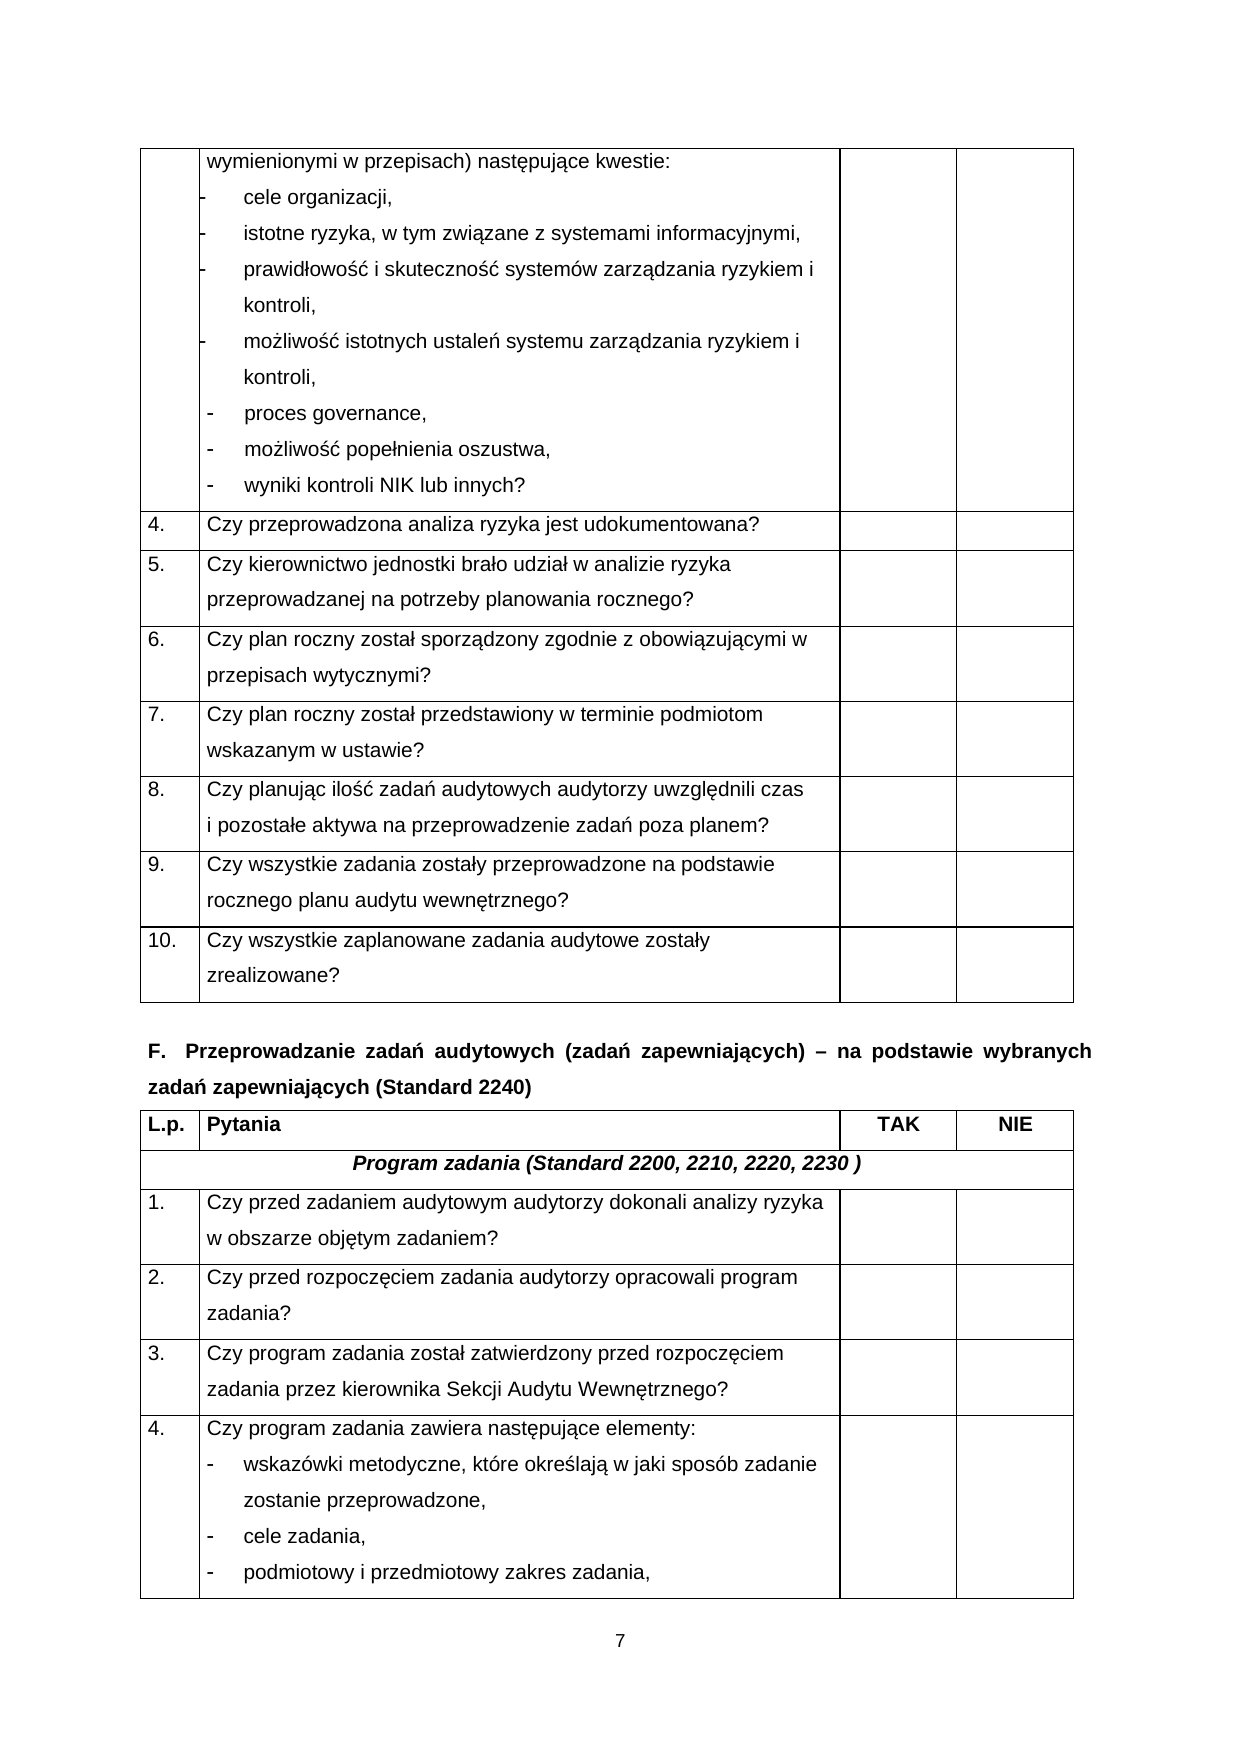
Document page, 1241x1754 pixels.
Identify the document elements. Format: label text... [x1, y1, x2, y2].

table_cell [957, 928, 1073, 1002]
table_cell [841, 1265, 956, 1339]
table_cell [957, 852, 1073, 926]
table_cell Czy program zadania został zatwierdzony przed rozpoczęciem zadania przez kierownika Sekcji Audytu Wewnętrznego? [200, 1340, 839, 1414]
table_cell Czy przeprowadzona analiza ryzyka jest udokumentowana? [200, 512, 839, 550]
table_cell Czy kierownictwo jednostki brało udział w analizie ryzyka przeprowadzanej na potrzeby planowania rocznego? [200, 551, 839, 626]
table_cell [141, 1416, 199, 1598]
table_cell Czy plan roczny został sporządzony zgodnie z obowiązującymi w przepisach wytycznymi? [200, 627, 839, 701]
table_cell [141, 551, 199, 626]
table_cell [141, 1340, 199, 1414]
table_cell [841, 512, 956, 550]
table_header Pytania [200, 1111, 839, 1150]
table_cell Czy przed zadaniem audytowym audytorzy dokonali analizy ryzyka w obszarze objętym zadaniem? [200, 1190, 839, 1264]
table_cell Program zadania (Standard 2200, 2210, 2220, 2230 ) [141, 1151, 1073, 1189]
table_cell [141, 149, 199, 511]
table_cell [141, 1190, 199, 1264]
table_cell [841, 1190, 956, 1264]
table_cell Czy plan roczny został przedstawiony w terminie podmiotom wskazanym w ustawie? [200, 702, 839, 776]
table_cell [957, 512, 1073, 550]
table_cell Czy przed rozpoczęciem zadania audytorzy opracowali program zadania? [200, 1265, 839, 1339]
table_cell [841, 702, 956, 776]
table_cell [141, 777, 199, 851]
table_cell Czy wszystkie zaplanowane zadania audytowe zostały zrealizowane? [200, 928, 839, 1002]
table_cell [841, 928, 956, 1002]
table_cell [841, 1340, 956, 1414]
table_cell [957, 149, 1073, 511]
subtitle Przeprowadzanie zadań audytowych (zadań zapewniających) – na podstawie wybranych zadań zapewniających (Standard 2240) [148, 1038, 1093, 1098]
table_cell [200, 149, 839, 511]
table_cell [957, 1265, 1073, 1339]
table_header NIE [957, 1111, 1073, 1150]
table_cell [957, 627, 1073, 701]
table_cell [141, 512, 199, 550]
table_cell [841, 1416, 956, 1598]
table_cell Czy wszystkie zadania zostały przeprowadzone na podstawie rocznego planu audytu wewnętrznego? [200, 852, 839, 926]
table_cell [841, 551, 956, 626]
table_cell [957, 551, 1073, 626]
table_cell [957, 702, 1073, 776]
table_cell [841, 777, 956, 851]
table_cell [957, 1190, 1073, 1264]
table_cell [841, 852, 956, 926]
table_header TAK [841, 1111, 956, 1150]
table_cell [141, 928, 199, 1002]
table_cell [841, 627, 956, 701]
table_cell [841, 149, 956, 511]
table_cell [141, 852, 199, 926]
table_cell [141, 627, 199, 701]
table_cell [957, 1416, 1073, 1598]
table_cell [957, 777, 1073, 851]
table_cell [957, 1340, 1073, 1414]
table_cell [141, 1265, 199, 1339]
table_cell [200, 1416, 839, 1598]
table_cell Czy planując ilość zadań audytowych audytorzy uwzględnili czas i pozostałe aktywa na przeprowadzenie zadań poza planem? [200, 777, 839, 851]
table_header L.p. [141, 1111, 199, 1150]
table_cell [141, 702, 199, 776]
